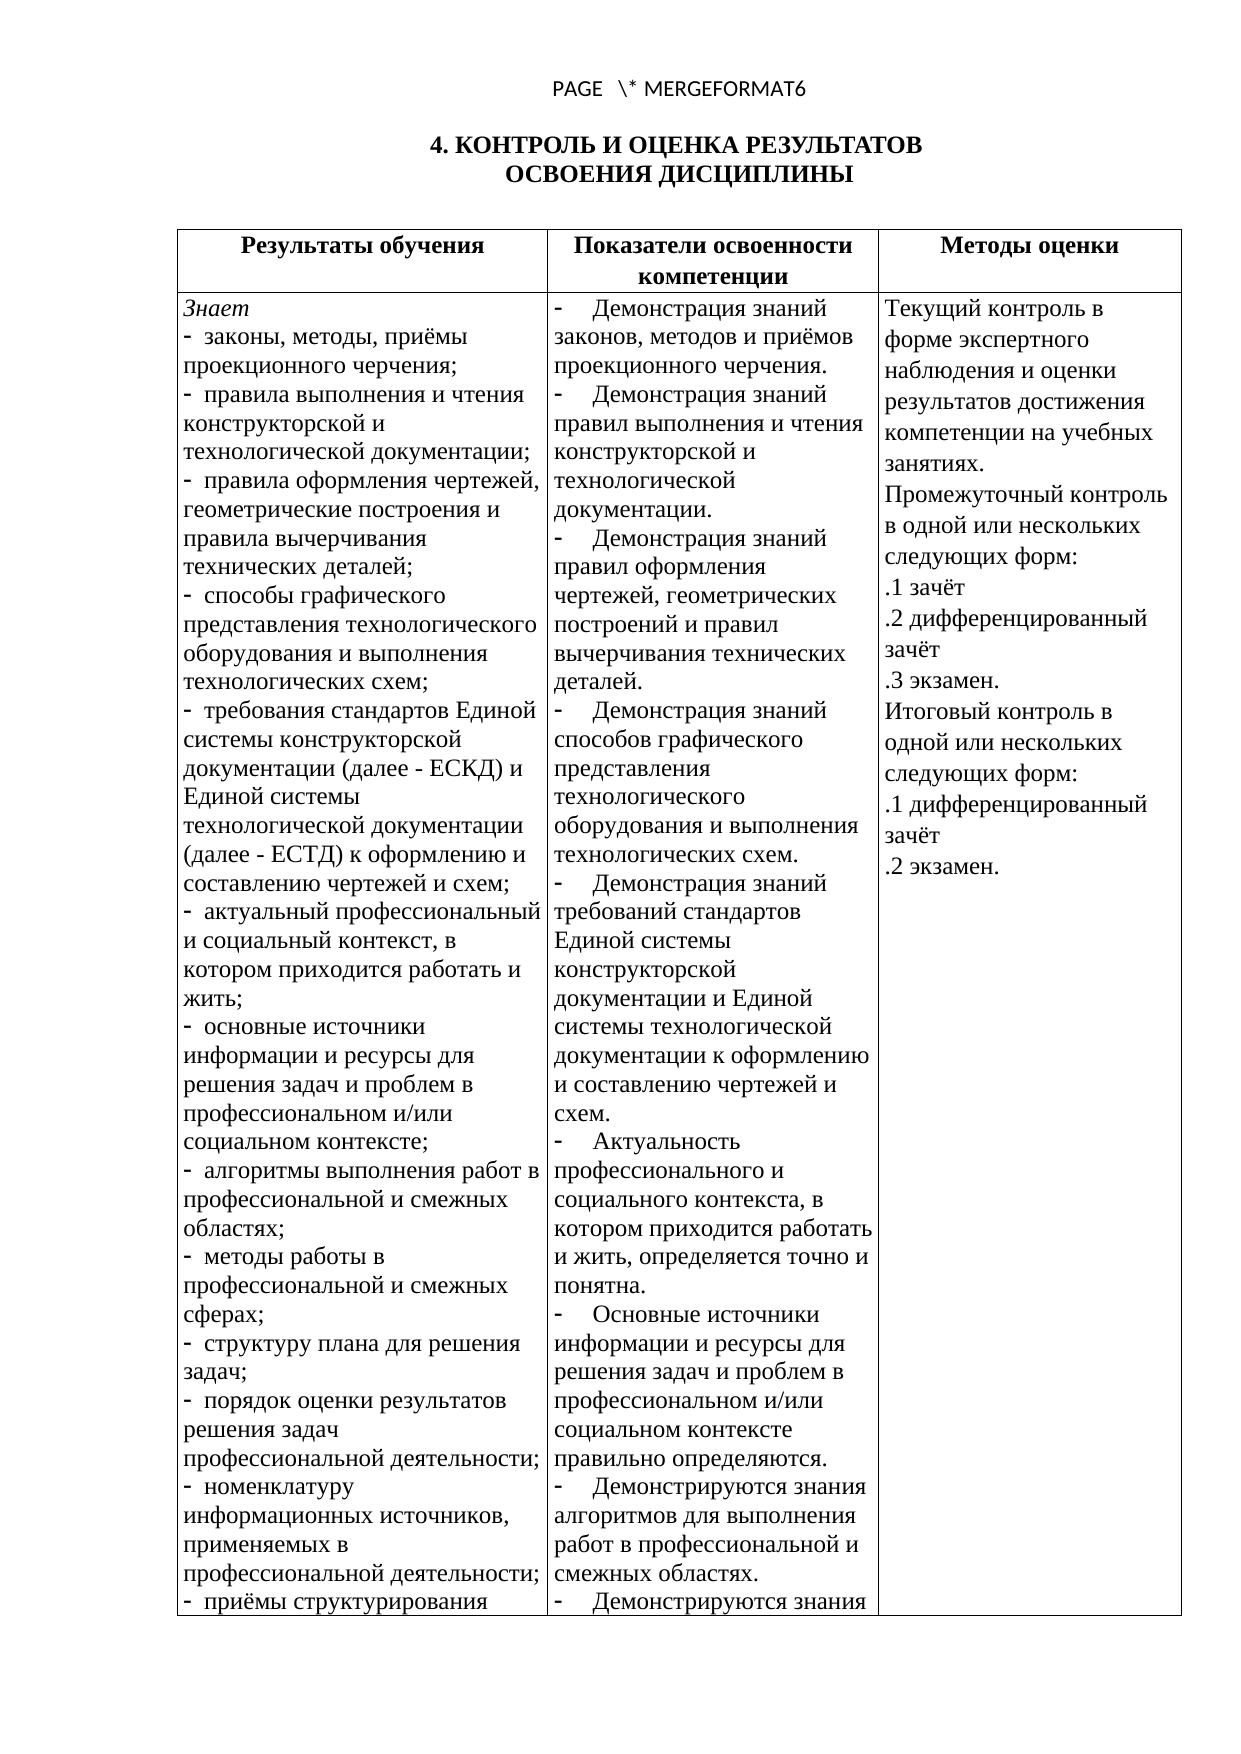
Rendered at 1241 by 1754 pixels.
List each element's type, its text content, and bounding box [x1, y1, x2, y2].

text 4. КОНТРОЛЬ И ОЦЕНКА РЕЗУЛЬТАТОВ ОСВОЕНИЯ ДИСЦИПЛИНЫ [177, 130, 1181, 187]
table_header Методы оценки [879, 230, 1181, 292]
table_header Показатели освоенности компетенции [548, 230, 878, 292]
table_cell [548, 293, 878, 1615]
table_header Результаты обучения [178, 230, 547, 292]
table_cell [879, 293, 1181, 1615]
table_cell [178, 293, 547, 1615]
